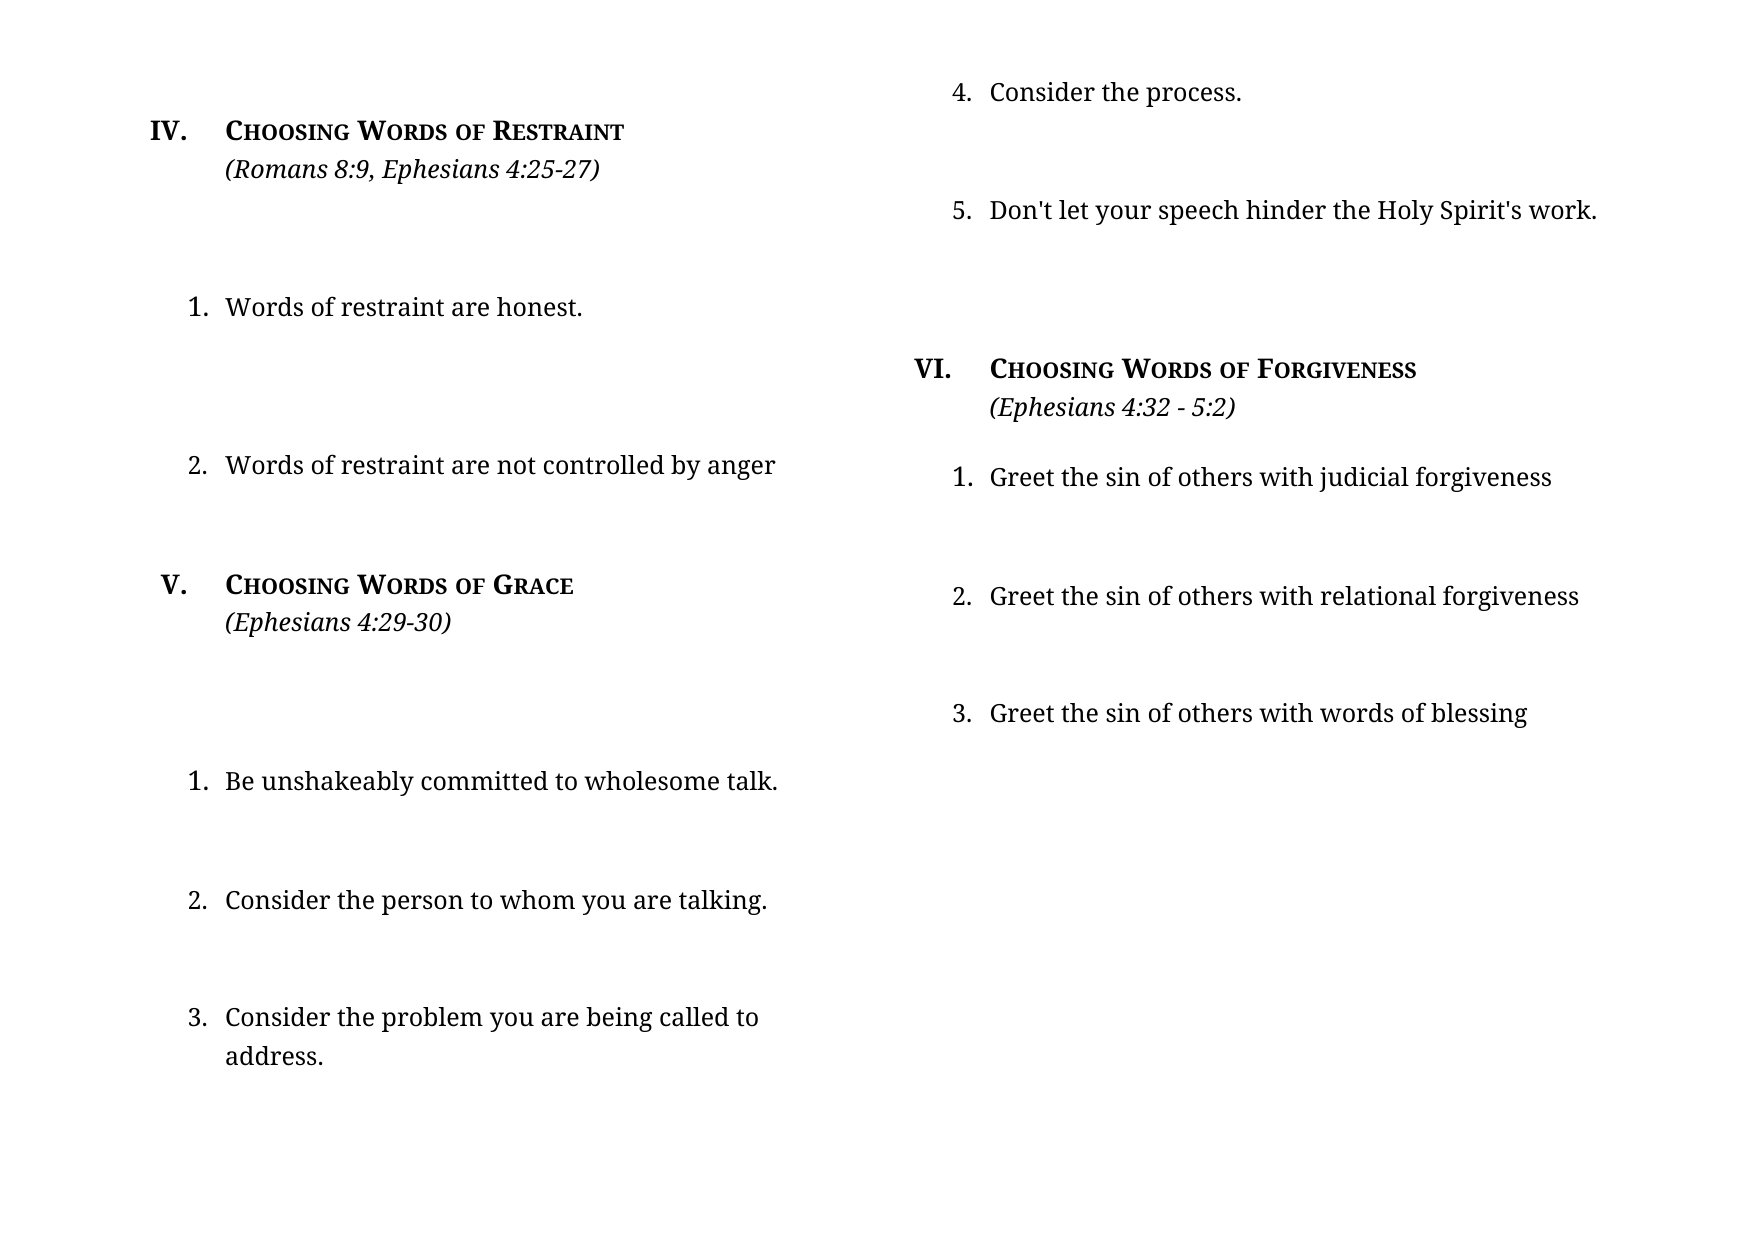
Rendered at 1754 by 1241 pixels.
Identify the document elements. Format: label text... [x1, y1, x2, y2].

list Be unshakeably committed to wholesome talk. [187, 762, 839, 798]
list Words of restraint are not controlled by anger [187, 448, 839, 482]
list Don't let your speech hinder the Holy Spirit's work. [952, 192, 1604, 227]
list Greet the sin of others with judicial forgiveness [952, 457, 1604, 494]
list Consider the problem you are being called to address. [187, 1000, 839, 1073]
list Greet the sin of others with relational forgiveness [952, 578, 1604, 612]
text (Ephesians 4:29-30) [150, 605, 839, 639]
list Choosing Words of Forgiveness [952, 349, 1604, 386]
list Consider the process. [952, 75, 1604, 109]
list Greet the sin of others with words of blessing [952, 696, 1604, 730]
list Choosing Words of Restraint [187, 112, 839, 149]
list Words of restraint are honest. [187, 288, 839, 325]
list Consider the person to whom you are talking. [187, 882, 839, 916]
list Choosing Words of Grace [187, 565, 839, 602]
text (Romans 8:9, Ephesians 4:25-27) [225, 152, 839, 186]
text (Ephesians 4:32 - 5:2) [914, 389, 1604, 453]
